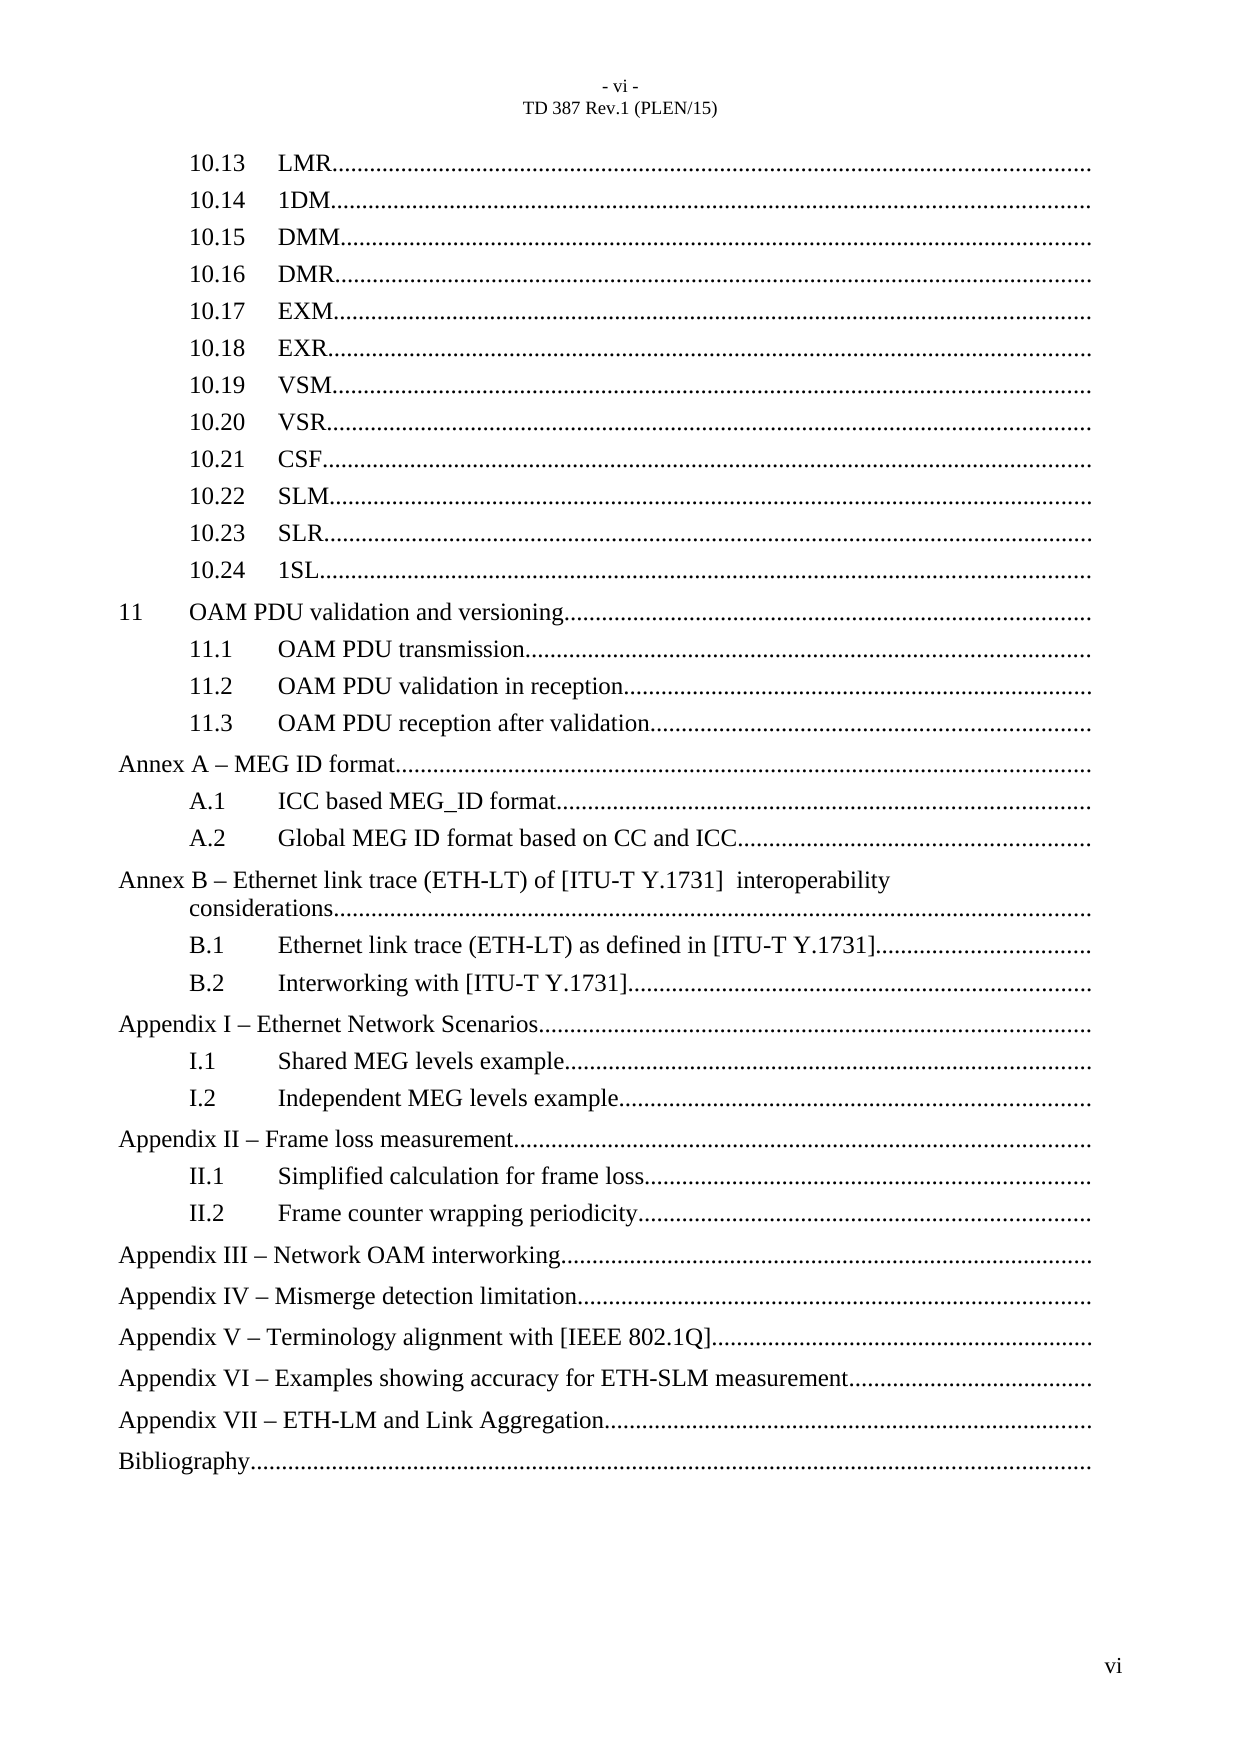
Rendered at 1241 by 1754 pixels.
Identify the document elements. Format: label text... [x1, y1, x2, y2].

text Appendix VII – ETH-LM and Link Aggregation 95 [118, 1405, 1019, 1433]
text Bibliography 97 [118, 1446, 1019, 1475]
text 10.19 VSM 76 [189, 370, 1019, 399]
text 10.18 EXR 76 [189, 333, 1019, 362]
text 10.14 1DM 76 [189, 185, 1019, 213]
text 11.2 OAM PDU validation in reception 78 [189, 671, 1019, 700]
text A.1 ICC based MEG_ID format 81 [189, 786, 1019, 815]
text 11.3 OAM PDU reception after validation 79 [189, 708, 1019, 737]
text I.1 Shared MEG levels example 86 [189, 1046, 1019, 1075]
text Annex B – Ethernet link trace (ETH-LT) of [ITU-T Y.1731] interoperability considerations 84 [118, 865, 1019, 922]
text II.2 Frame counter wrapping periodicity 90 [189, 1198, 1019, 1227]
text 10.21 CSF 77 [189, 444, 1019, 473]
text 10.22 SLM 77 [189, 481, 1019, 510]
text Appendix II – Frame loss measurement 88 [118, 1124, 1019, 1153]
text Appendix V – Terminology alignment with [IEEE 802.1Q] 93 [118, 1322, 1019, 1351]
text Appendix IV – Mismerge detection limitation 92 [118, 1281, 1019, 1310]
text 10.13 LMR 76 [189, 148, 1019, 176]
text 10.24 1SL 77 [189, 556, 1019, 584]
text A.2 Global MEG ID format based on CC and ICC 83 [189, 823, 1019, 852]
text 10.15 DMM 76 [189, 222, 1019, 251]
text I.2 Independent MEG levels example 86 [189, 1083, 1019, 1112]
text II.1 Simplified calculation for frame loss 89 [189, 1161, 1019, 1190]
text Appendix I – Ethernet Network Scenarios 86 [118, 1009, 1019, 1038]
text 11.1 OAM PDU transmission 78 [189, 634, 1019, 663]
text 10.16 DMR 76 [189, 259, 1019, 288]
text B.2 Interworking with [ITU-T Y.1731] 84 [189, 968, 1019, 996]
text Appendix III – Network OAM interworking 91 [118, 1240, 1019, 1268]
text 11 OAM PDU validation and versioning 78 [118, 597, 1019, 626]
text Appendix VI – Examples showing accuracy for ETH-SLM measurement 94 [118, 1363, 1019, 1392]
text 10.17 EXM 76 [189, 296, 1019, 325]
text 10.20 VSR 77 [189, 407, 1019, 436]
text B.1 Ethernet link trace (ETH-LT) as defined in [ITU-T Y.1731] 84 [189, 931, 1019, 959]
text 10.23 SLR 77 [189, 518, 1019, 547]
text Annex A – MEG ID format 81 [118, 749, 1019, 778]
